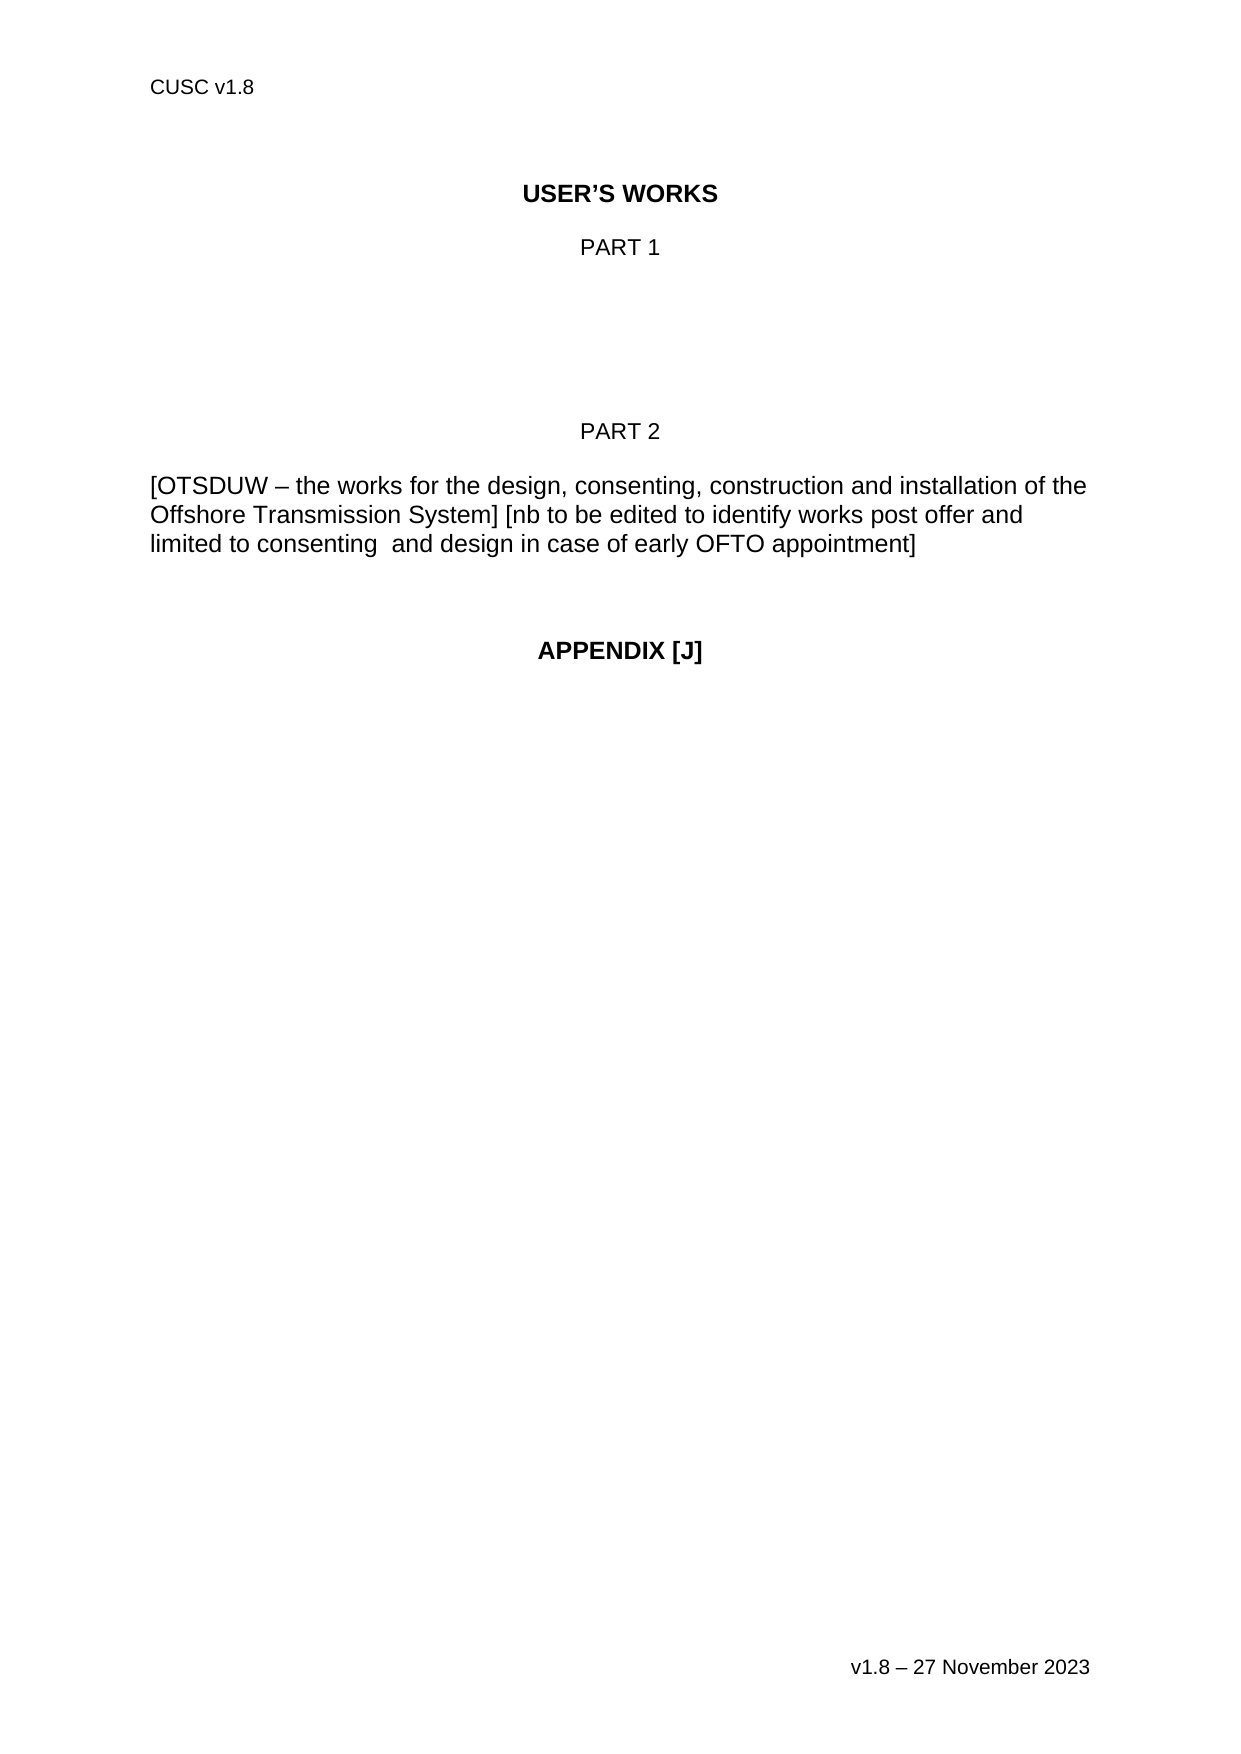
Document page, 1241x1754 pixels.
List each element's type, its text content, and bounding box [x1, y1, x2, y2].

text APPENDIX [J] [150, 636, 1090, 665]
text [OTSDUW – the works for the design, consenting, construction and installation of the Offshore Transmission System] [nb to be edited to identify works post offer and limited to consenting and design in case of early OFTO appointment] [150, 471, 1090, 557]
text PART 2 [150, 418, 1090, 445]
text PART 1 [150, 234, 1090, 260]
text USER’S WORKS [150, 179, 1090, 207]
